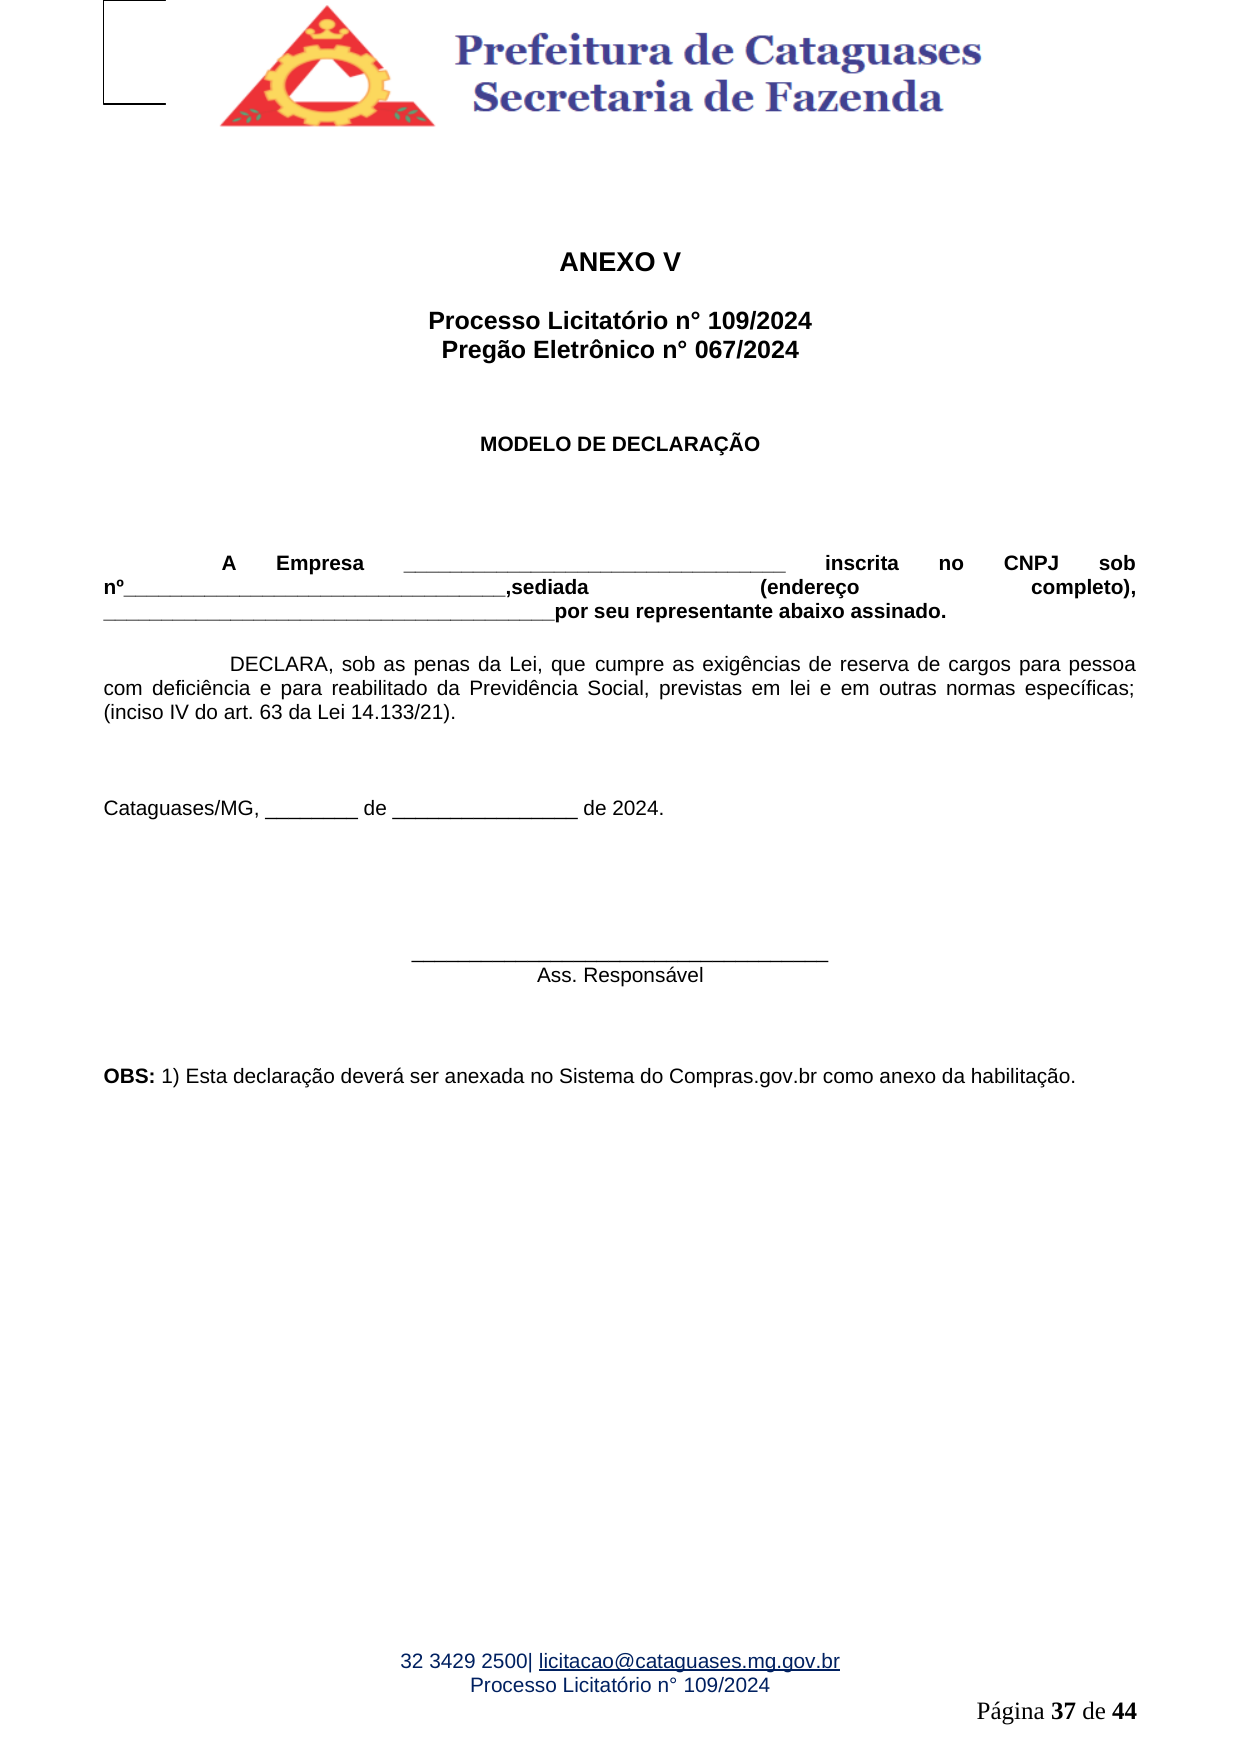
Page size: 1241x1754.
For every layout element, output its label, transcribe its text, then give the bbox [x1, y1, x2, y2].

text DECLARA, sob as penas da Lei, que cumpre as exigências de reserva de cargos para pessoa com deficiência e para reabilitado da Previdência Social, previstas em lei e em outras normas específicas; (inciso IV do art. 63 da Lei 14.133/21). [103, 652, 1137, 724]
text ANEXO V [103, 246, 1137, 277]
text OBS: 1) Esta declaração deverá ser anexada no Sistema do Compras.gov.br como anexo da habilitação. [103, 1064, 1137, 1088]
text Processo Licitatório n° 109/2024 [103, 306, 1137, 334]
text A Empresa _________________________________ inscrita no CNPJ sob nº_________________________________,sediada (endereço completo), _______________________________________por seu representante abaixo assinado. [103, 551, 1137, 623]
picture [165, 0, 1075, 148]
text Ass. Responsável [103, 963, 1137, 987]
text Cataguases/MG, ________ de ________________ de 2024. [103, 796, 1137, 819]
text ____________________________________ [103, 939, 1137, 963]
text Pregão Eletrônico n° 067/2024 [103, 334, 1137, 363]
text MODELO DE DECLARAÇÃO [103, 431, 1137, 455]
